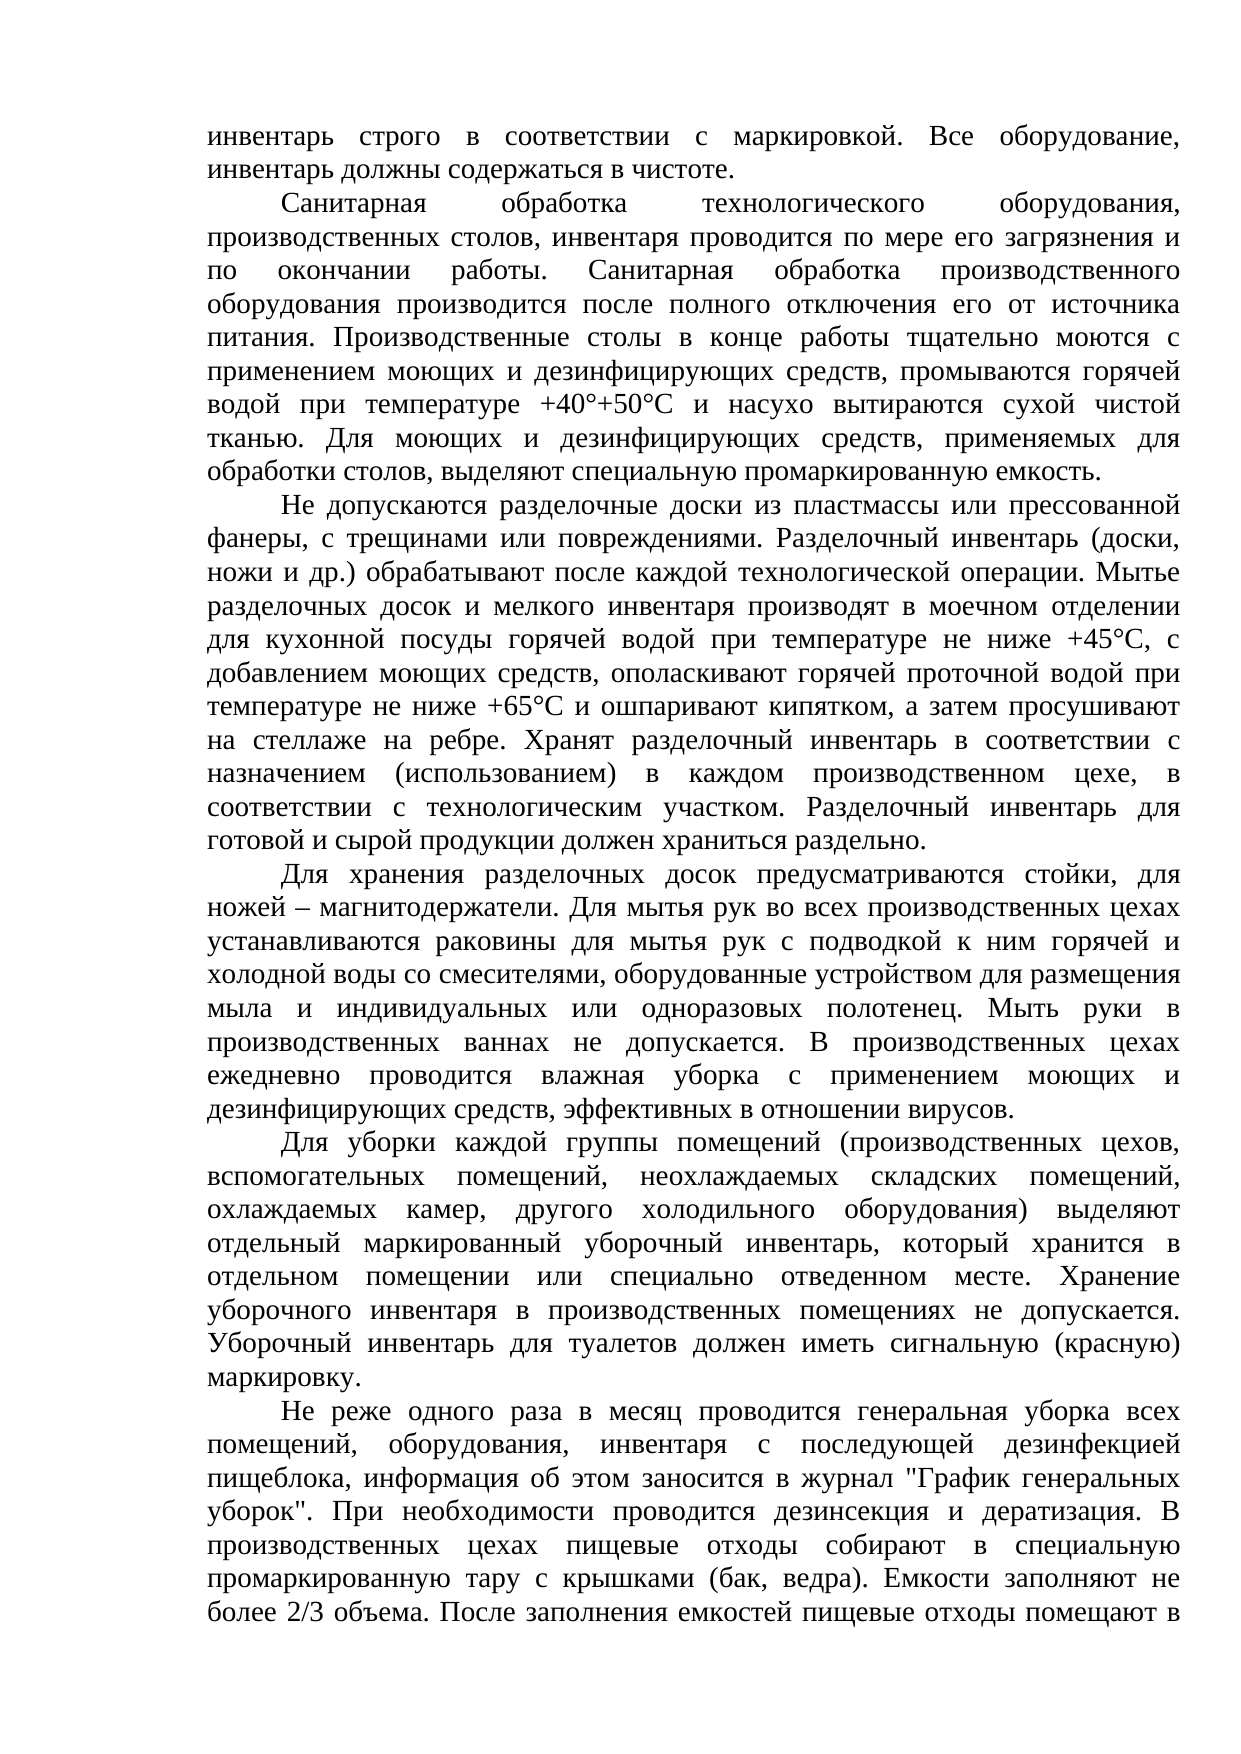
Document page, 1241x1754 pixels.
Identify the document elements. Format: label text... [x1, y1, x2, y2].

text Для хранения разделочных досок предусматриваются стойки, для ножей – магнитодержатели. Для мытья рук во всех производственных цехах устанавливаются раковины для мытья рук с подводкой к ним горячей и холодной воды со смесителями, оборудованные устройством для размещения мыла и индивидуальных или одноразовых полотенец. Мыть руки в производственных ваннах не допускается. В производственных цехах ежедневно проводится влажная уборка с применением моющих и дезинфицирующих средств, эффективных в отношении вирусов. [207, 856, 1181, 1124]
text Санитарная обработка технологического оборудования, производственных столов, инвентаря проводится по мере его загрязнения и по окончании работы. Санитарная обработка производственного оборудования производится после полного отключения его от источника питания. Производственные столы в конце работы тщательно моются с применением моющих и дезинфицирующих средств, промываются горячей водой при температуре +40°+50°C и насухо вытираются сухой чистой тканью. Для моющих и дезинфицирующих средств, применяемых для обработки столов, выделяют специальную промаркированную емкость. [207, 185, 1181, 487]
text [207, 118, 1181, 185]
text Не допускаются разделочные доски из пластмассы или прессованной фанеры, с трещинами или повреждениями. Разделочный инвентарь (доски, ножи и др.) обрабатывают после каждой технологической операции. Мытье разделочных досок и мелкого инвентаря производят в моечном отделении для кухонной посуды горячей водой при температуре не ниже +45°С, с добавлением моющих средств, ополаскивают горячей проточной водой при температуре не ниже +65°С и ошпаривают кипятком, а затем просушивают на стеллаже на ребре. Хранят разделочный инвентарь в соответствии с назначением (использованием) в каждом производственном цехе, в соответствии с технологическим участком. Разделочный инвентарь для готовой и сырой продукции должен храниться раздельно. [207, 487, 1181, 856]
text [207, 1393, 1181, 1627]
text Для уборки каждой группы помещений (производственных цехов, вспомогательных помещений, неохлаждаемых складских помещений, охлаждаемых камер, другого холодильного оборудования) выделяют отдельный маркированный уборочный инвентарь, который хранится в отдельном помещении или специально отведенном месте. Хранение уборочного инвентаря в производственных помещениях не допускается. Уборочный инвентарь для туалетов должен иметь сигнальную (красную) маркировку. [207, 1124, 1181, 1393]
